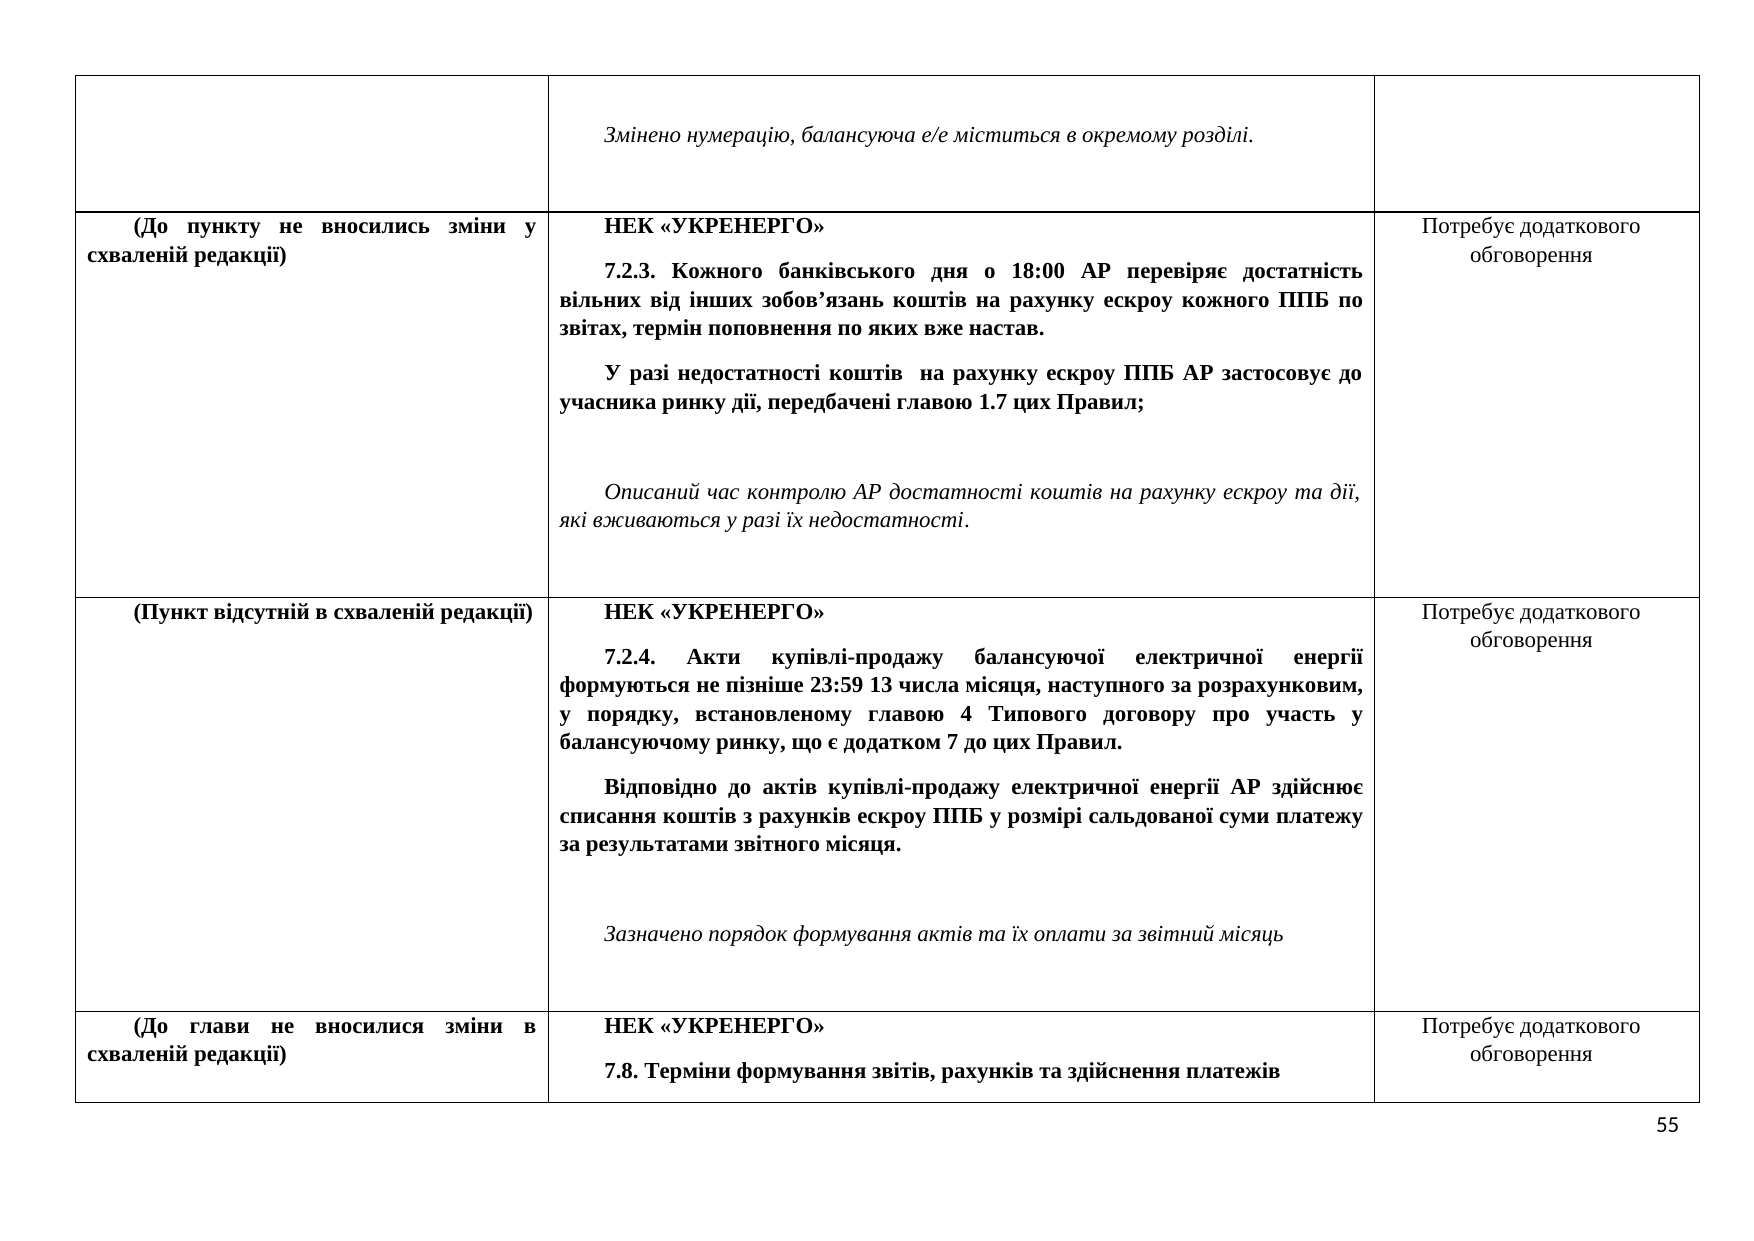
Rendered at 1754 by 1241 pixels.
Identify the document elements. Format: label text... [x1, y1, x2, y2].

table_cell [1375, 1012, 1699, 1102]
table_cell НЕК «УКРЕНЕРГО» 7.2.4. Акти купівлі-продажу балансуючої електричної енергії формуються не пізніше 23:59 13 числа місяця, наступного за розрахунковим, у порядку, встановленому главою 4 Типового договору про участь у балансуючому ринку, що є додатком 7 до цих Правил. Відповідно до актів купівлі-продажу електричної енергії АР здійснює списання коштів з рахунків ескроу ППБ у розмірі сальдованої суми платежу за результатами звітного місяця. Зазначено порядок формування актів та їх оплати за звітний місяць [549, 598, 1374, 1011]
table_cell Потребує додаткового обговорення [1375, 598, 1699, 1011]
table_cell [76, 76, 548, 211]
table_cell (Пункт відсутній в схваленій редакції) [76, 598, 548, 1011]
table_cell НЕК «УКРЕНЕРГО» 7.2.3. Кожного банківського дня о 18:00 АР перевіряє достатність вільних від інших зобов’язань коштів на рахунку ескроу кожного ППБ по звітах, термін поповнення по яких вже настав. У разі недостатності коштів на рахунку ескроу ППБ АР застосовує до учасника ринку дії, передбачені главою 1.7 цих Правил; Описаний час контролю АР достатності коштів на рахунку ескроу та дії, які вживаються у разі їх недостатності. [549, 213, 1374, 597]
table_cell (До пункту не вносились зміни у схваленій редакції) [76, 213, 548, 597]
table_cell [549, 76, 1374, 211]
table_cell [1375, 76, 1699, 211]
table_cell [76, 1012, 548, 1102]
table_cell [549, 1012, 1374, 1102]
table_cell Потребує додаткового обговорення [1375, 213, 1699, 597]
